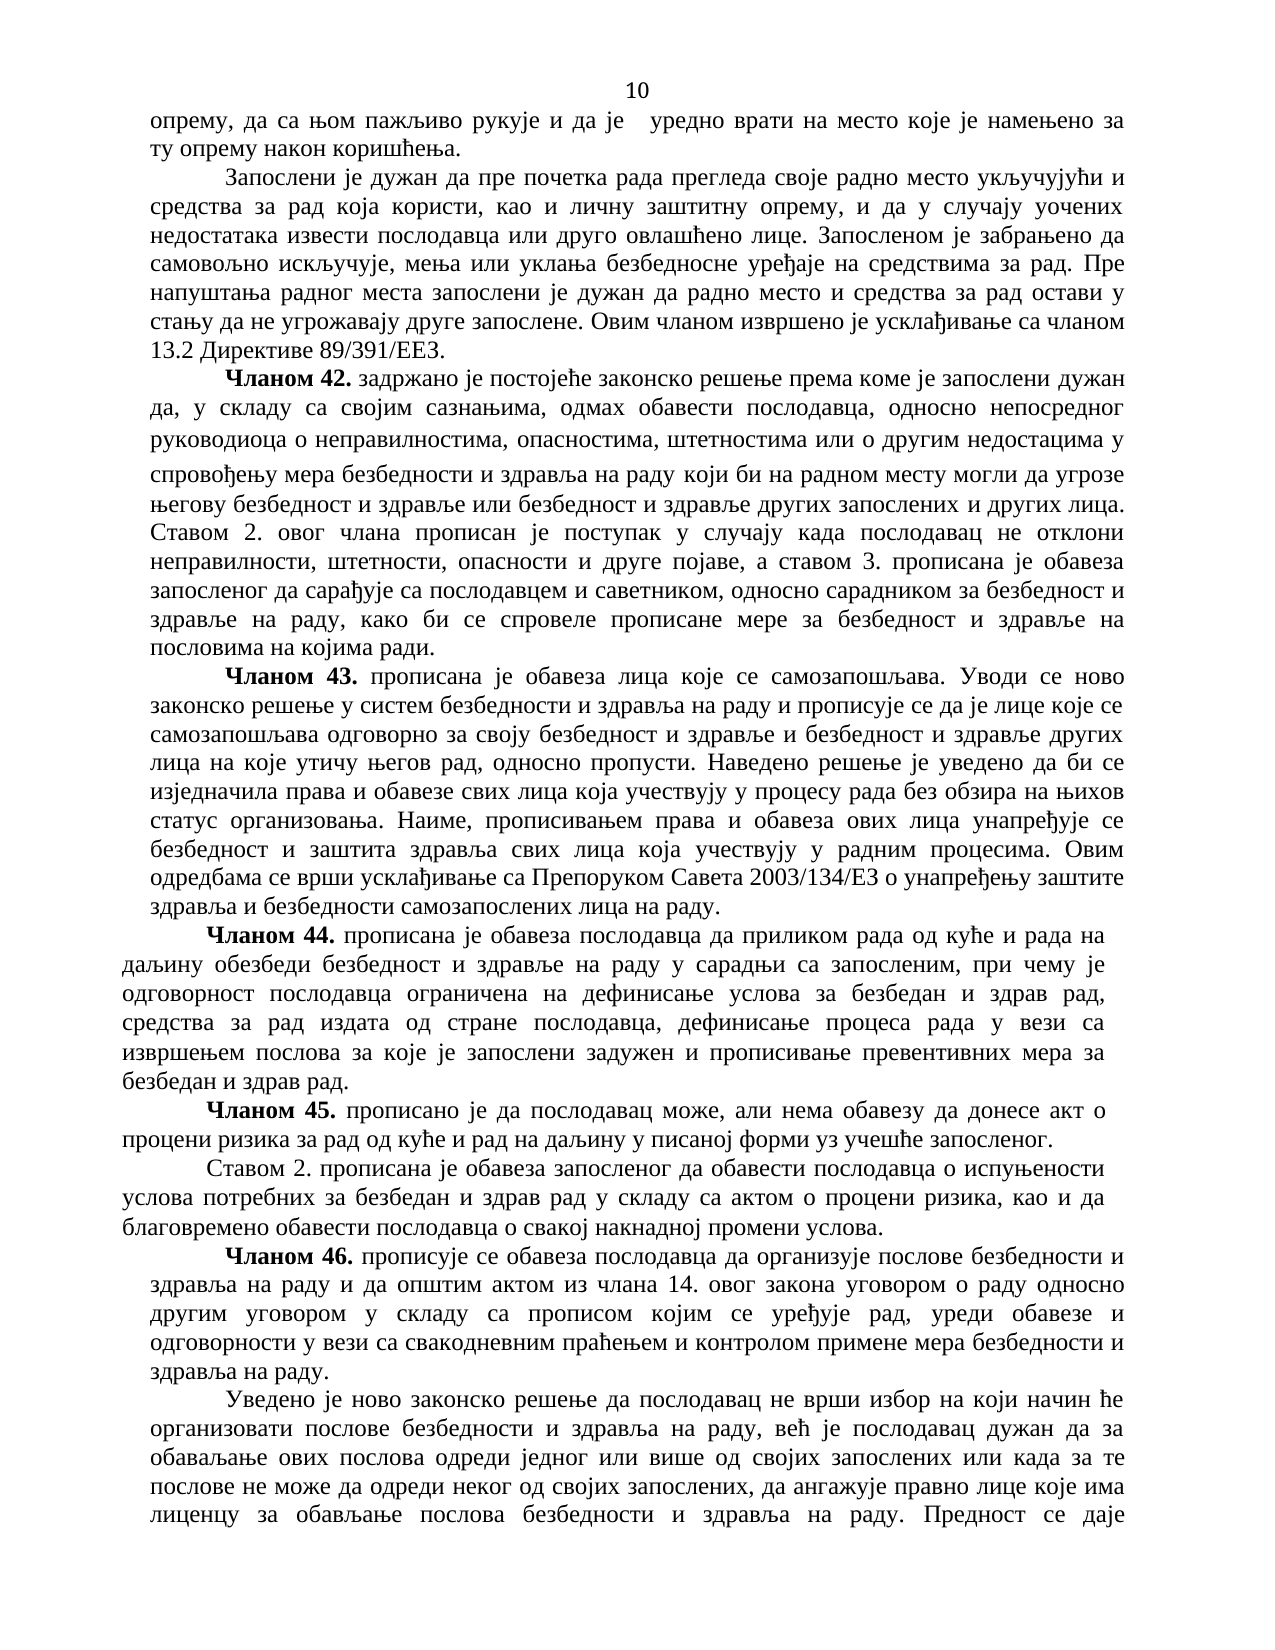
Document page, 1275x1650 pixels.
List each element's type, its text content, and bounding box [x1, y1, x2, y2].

text Запослени је дужан да пре почетка рада прегледа своје радно место укључујући и средства за рад која користи, као и личну заштитну опрему, и да у случају уочених недостатака извести послодавца или друго овлашћено лице. Запосленом је забрањено да самовољно искључује, мења или уклања безбедносне уређаје на средствима за рад. Пре напуштања радног места запослени је дужан да радно место и средства за рад остави у стању да не угрожавају друге запослене. Овим чланом извршено је усклађивање са чланом 13.2 Директиве 89/391/ЕЕЗ. [150, 162, 1125, 363]
text Чланом 46. прописује се обавеза послодавца да организује послове безбедности и здравља на раду и да општим актом из члана 14. овог закона уговором о раду односно другим уговором у складу са прописом којим се уређује рад, уреди обавезе и одговорности у вези са свакодневним праћењем и контролом примене мера безбедности и здравља на раду. [150, 1241, 1125, 1384]
text Ставом 2. прописана је обавеза запосленог да обавести послодавца о испуњености услова потребних за безбедан и здрав рад у складу са актом о процени ризика, као и да благовремено обавести послодавца о свакој накнадној промени услова. [122, 1153, 1106, 1241]
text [150, 105, 1125, 162]
text Чланом 43. прописана је обавеза лица које се самозапошљава. Уводи се ново законско решење у систем безбедности и здравља на раду и прописује се да је лице које се самозапошљава одговорно за своју безбедност и здравље и безбедност и здравље других лица на које утичу његов рад, односно пропусти. Наведено решење је уведено да би се изједначила права и обавезе свих лица која учествују у процесу рада без обзира на њихов статус организовања. Наиме, прописивањем права и обавеза ових лица унапређује се безбедност и заштита здравља свих лица која учествују у радним процесима. Овим одредбама се врши усклађивање са Препоруком Савета 2003/134/ЕЗ о унапређењу заштите здравља и безбедности самозапослених лица на раду. [150, 661, 1125, 920]
text Чланом 42. задржано је постојеће законско решење према коме је запослени дужан да, у складу са својим сазнањима, одмах обавести послодавца, односно непосредног руководиоца о неправилностима, опасностима, штетностима или о другим недостацима у спровођењу мера безбедности и здравља на раду који би на радном месту могли да угрозе његову безбедност и здравље или безбедност и здравље других запослених и других лица. Ставом 2. овог члана прописан је поступак у случају када послодавац не отклони неправилности, штетности, опасности и друге појаве, а ставом 3. прописана је обавеза запосленог да сарађује са послодавцем и саветником, односно сарадником за безбедност и здравље на раду, како би се спровеле прописане мере за безбедност и здравље на пословима на којимa ради. [150, 363, 1125, 661]
text Чланом 44. прописана је обавеза послодавца да приликом рада од куће и рада на даљину обезбеди безбедност и здравље на раду у сарадњи са запосленим, при чему је одговорност послодавца ограничена на дефинисање услова за безбедан и здрав рад, средства за рад издата од стране послодавца, дефинисање процеса рада у вези са извршењем послова за које је запослени задужен и прописивање превентивних мера за безбедан и здрав рад. [122, 920, 1106, 1095]
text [150, 1384, 1125, 1528]
text Чланом 45. прописано је да послодавац може, али нема обавезу да донесе акт о процени ризика за рад од куће и рад на даљину у писаној форми уз учешће запосленог. [122, 1095, 1106, 1153]
